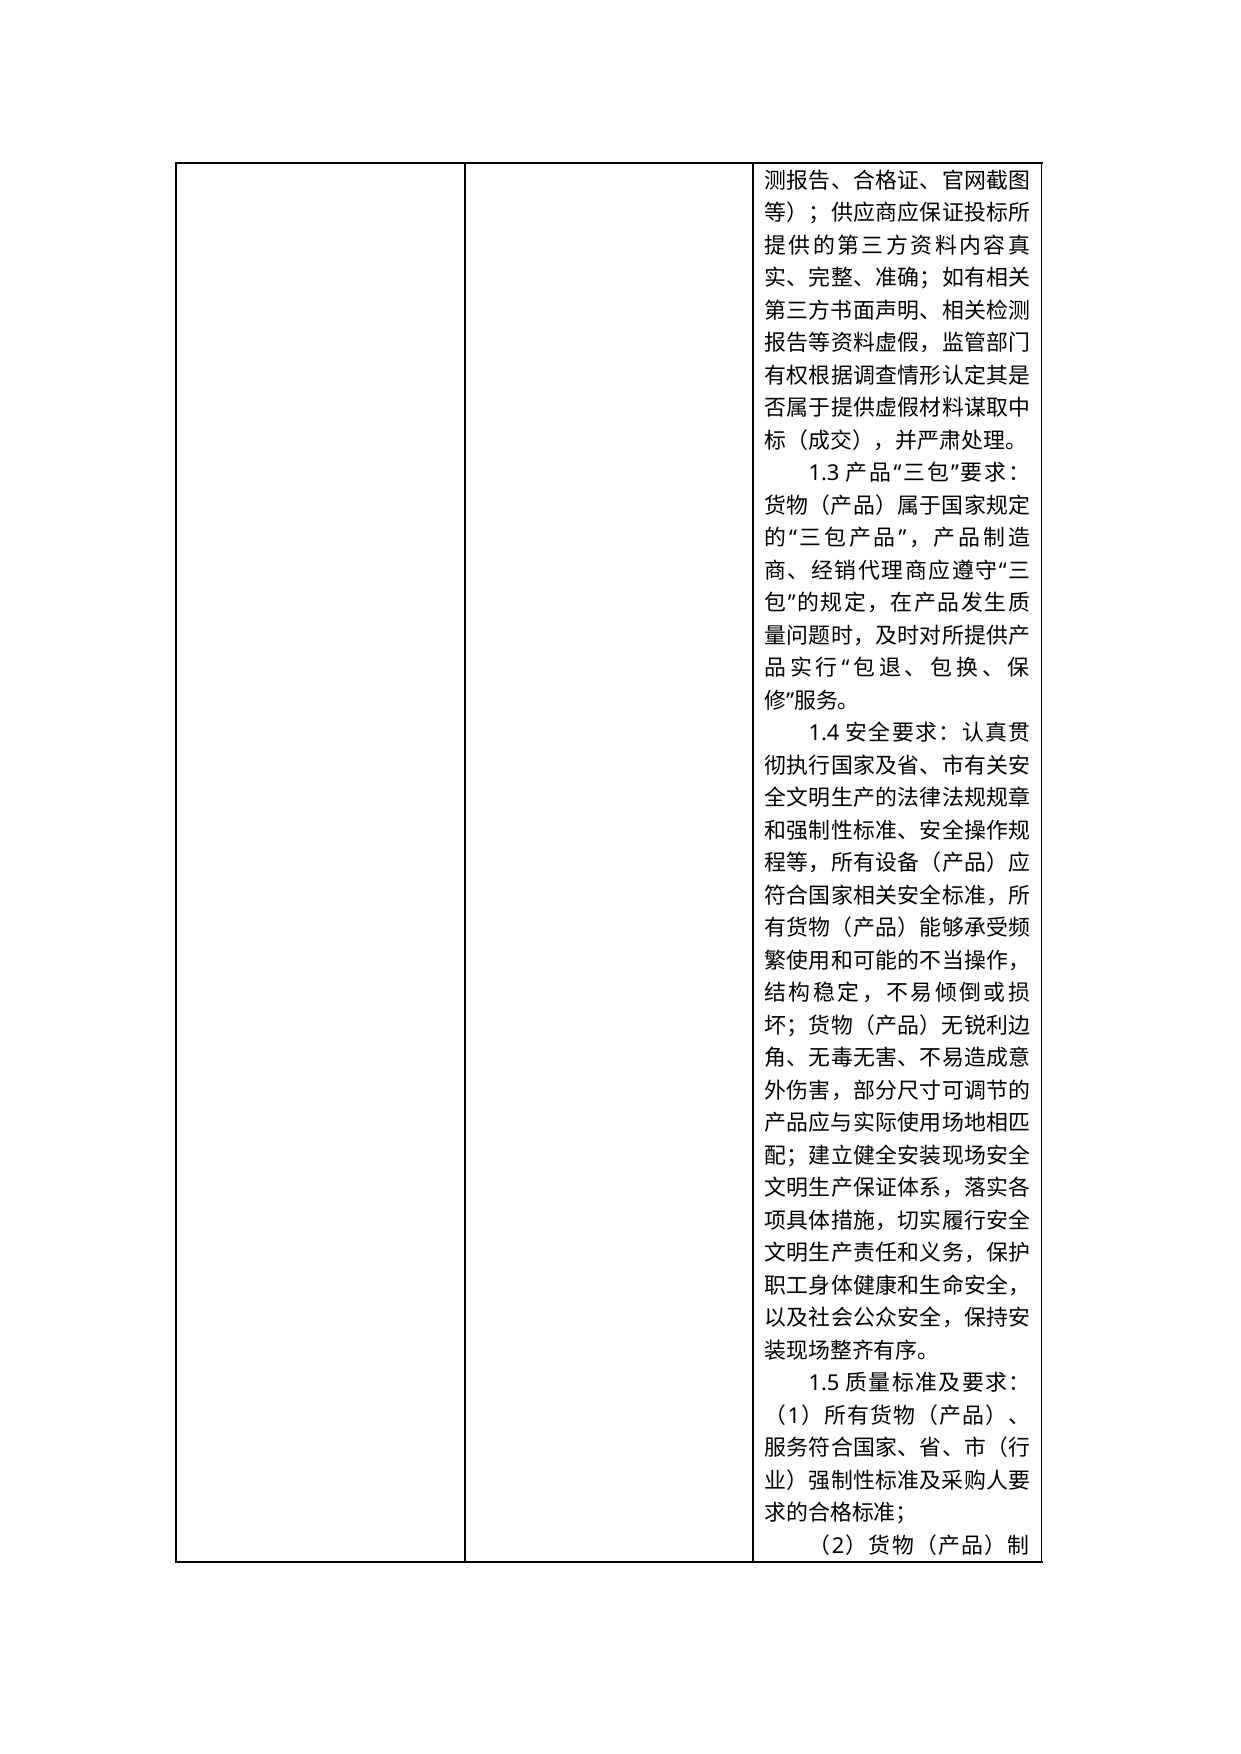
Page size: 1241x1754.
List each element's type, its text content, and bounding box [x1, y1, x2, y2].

table_cell [466, 164, 752, 1561]
table_cell 1 [177, 164, 464, 1561]
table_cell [754, 164, 1041, 1561]
